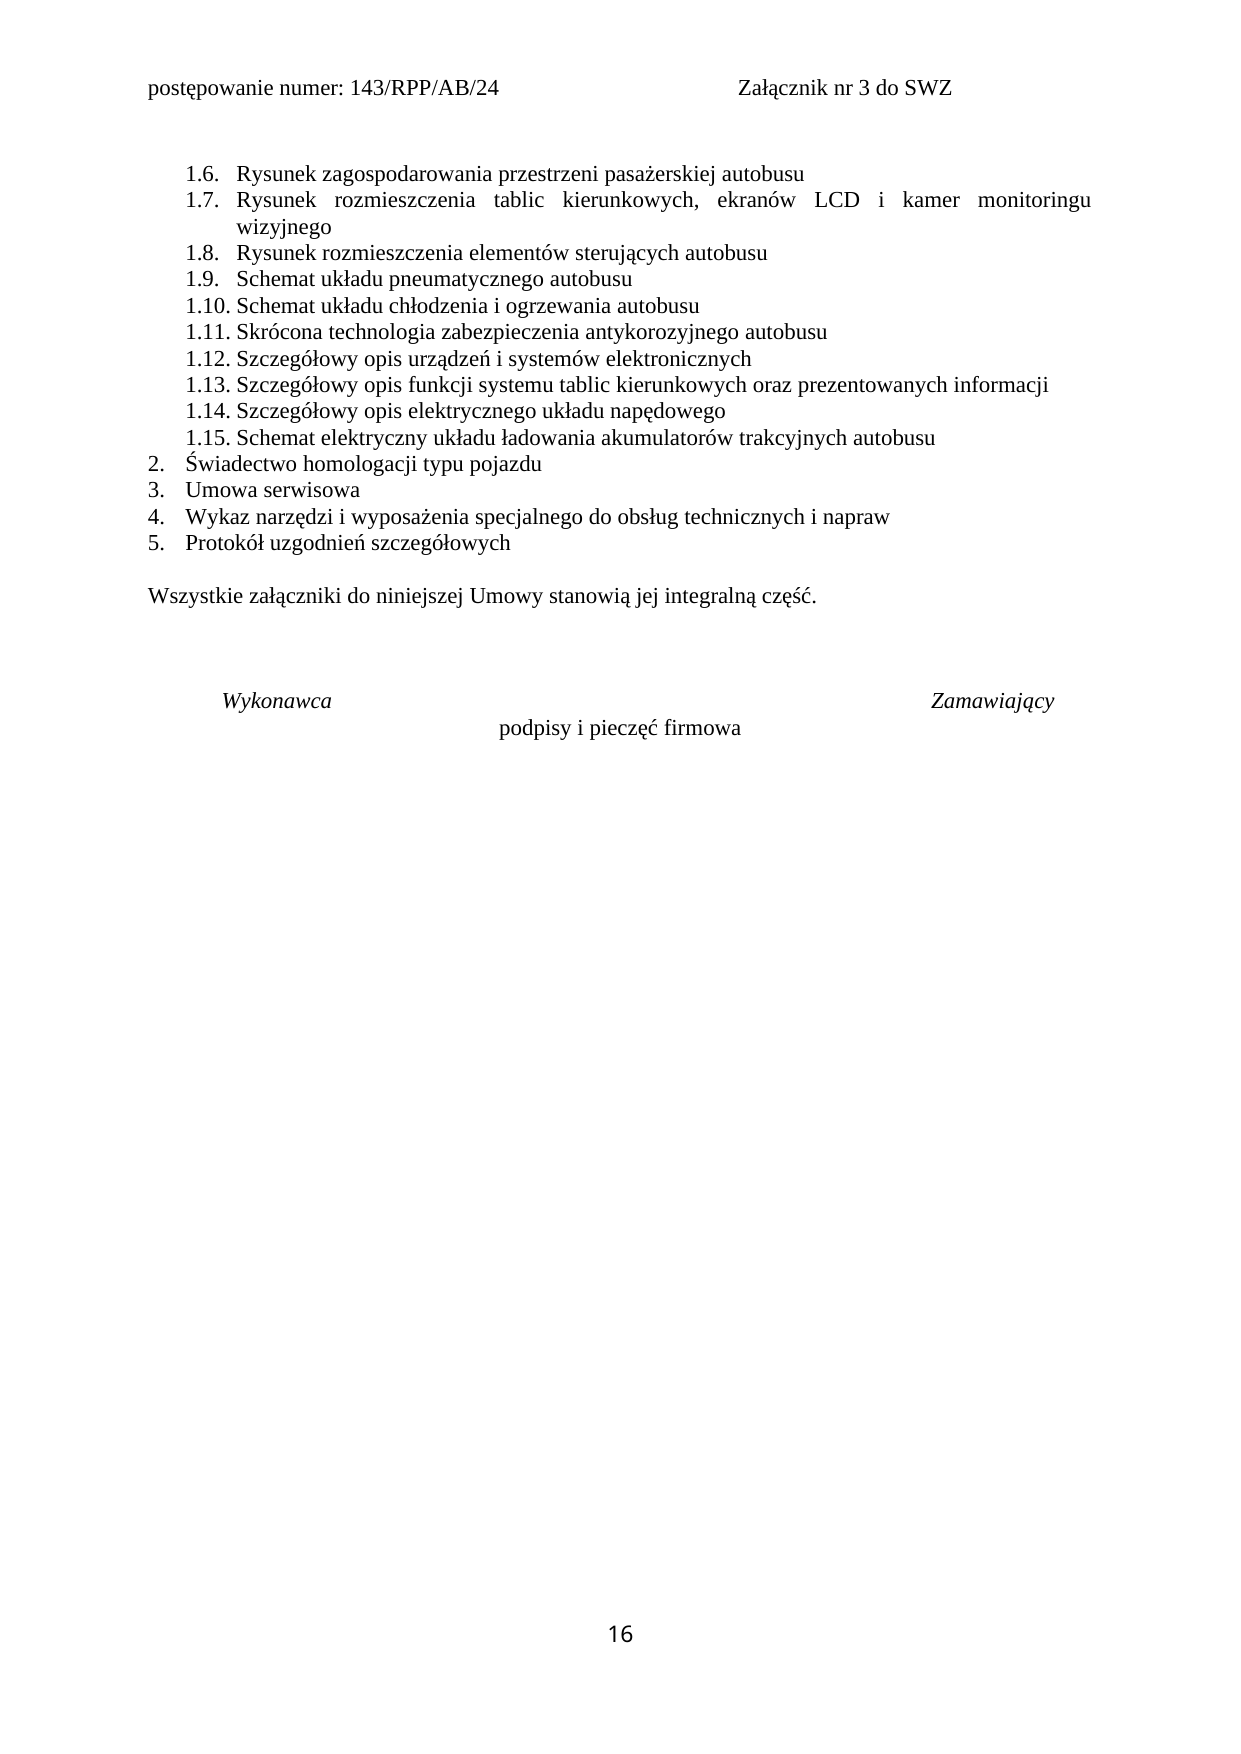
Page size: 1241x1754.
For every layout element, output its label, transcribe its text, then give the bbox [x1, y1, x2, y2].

list Szczegółowy opis funkcji systemu tablic kierunkowych oraz prezentowanych informacji [185, 371, 1093, 397]
list Świadectwo homologacji typu pojazdu [148, 450, 1093, 476]
text Wykonawca Zamawiający [148, 687, 1093, 713]
list Rysunek zagospodarowania przestrzeni pasażerskiej autobusu [185, 160, 1093, 186]
text Wszystkie załączniki do niniejszej Umowy stanowią jej integralną część. [148, 582, 1093, 608]
list Umowa serwisowa [148, 476, 1093, 503]
list Schemat układu pneumatycznego autobusu [185, 266, 1093, 292]
text podpisy i pieczęć firmowa [148, 713, 1093, 740]
list Wykaz narzędzi i wyposażenia specjalnego do obsług technicznych i napraw [148, 503, 1093, 529]
list Protokół uzgodnień szczegółowych [148, 529, 1093, 555]
list Schemat elektryczny układu ładowania akumulatorów trakcyjnych autobusu [185, 424, 1093, 450]
list Skrócona technologia zabezpieczenia antykorozyjnego autobusu [185, 318, 1093, 344]
list Rysunek rozmieszczenia tablic kierunkowych, ekranów LCD i kamer monitoringu wizyjnego [185, 186, 1093, 239]
list Szczegółowy opis elektrycznego układu napędowego [185, 397, 1093, 424]
list Rysunek rozmieszczenia elementów sterujących autobusu [185, 239, 1093, 266]
list Szczegółowy opis urządzeń i systemów elektronicznych [185, 344, 1093, 371]
list Schemat układu chłodzenia i ogrzewania autobusu [185, 292, 1093, 318]
